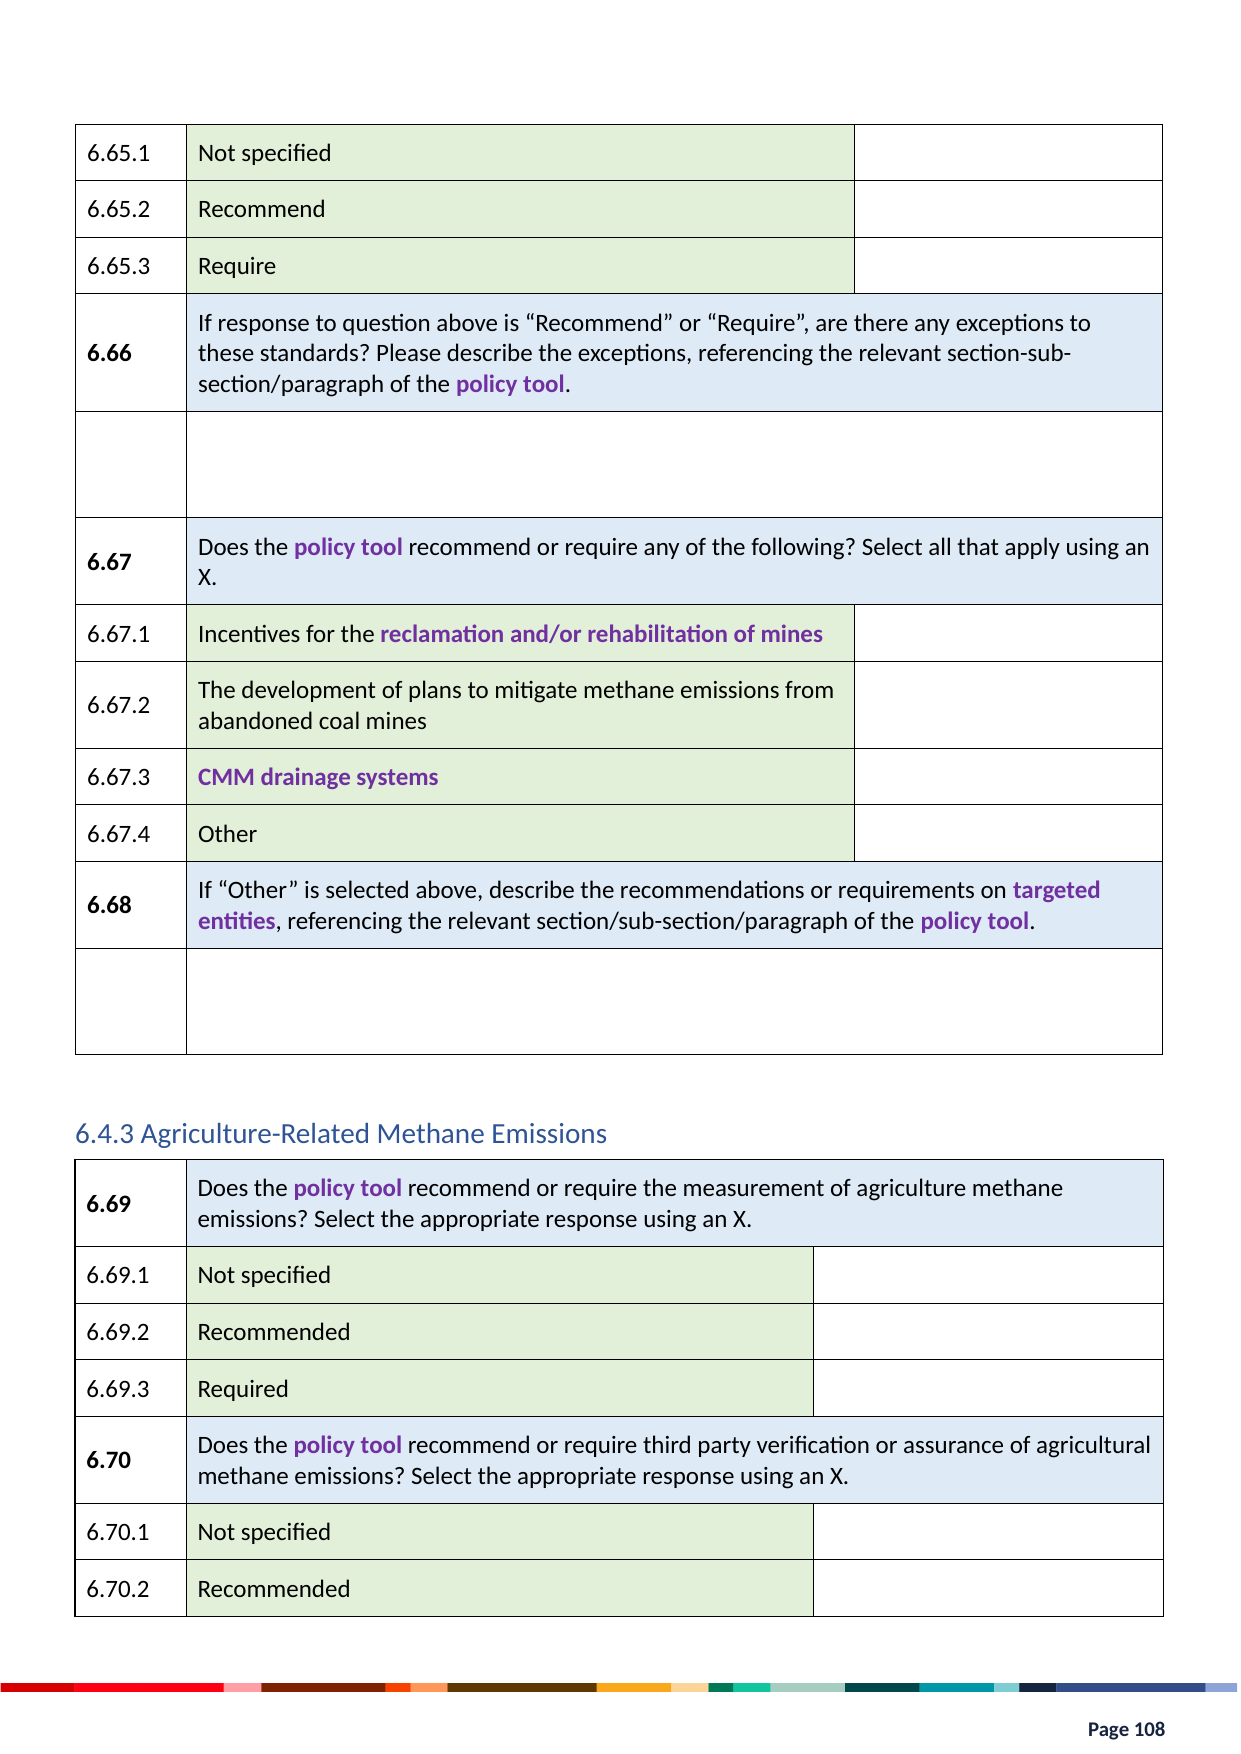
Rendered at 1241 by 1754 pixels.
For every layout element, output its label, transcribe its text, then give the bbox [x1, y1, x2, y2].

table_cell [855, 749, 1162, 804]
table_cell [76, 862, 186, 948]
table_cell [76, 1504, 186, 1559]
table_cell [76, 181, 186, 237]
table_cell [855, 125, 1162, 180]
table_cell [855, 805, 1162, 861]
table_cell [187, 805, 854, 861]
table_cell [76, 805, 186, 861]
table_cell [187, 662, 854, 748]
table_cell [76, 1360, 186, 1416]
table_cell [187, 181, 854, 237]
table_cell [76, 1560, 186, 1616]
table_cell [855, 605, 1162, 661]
picture [0, 1683, 1236, 1692]
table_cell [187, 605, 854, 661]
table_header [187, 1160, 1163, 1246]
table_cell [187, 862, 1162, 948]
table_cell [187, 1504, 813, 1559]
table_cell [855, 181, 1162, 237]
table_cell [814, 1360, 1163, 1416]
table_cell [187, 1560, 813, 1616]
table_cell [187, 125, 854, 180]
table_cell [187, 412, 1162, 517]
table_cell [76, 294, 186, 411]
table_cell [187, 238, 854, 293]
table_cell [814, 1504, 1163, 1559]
subtitle 6.4.3 Agriculture-Related Methane Emissions [75, 1115, 1165, 1151]
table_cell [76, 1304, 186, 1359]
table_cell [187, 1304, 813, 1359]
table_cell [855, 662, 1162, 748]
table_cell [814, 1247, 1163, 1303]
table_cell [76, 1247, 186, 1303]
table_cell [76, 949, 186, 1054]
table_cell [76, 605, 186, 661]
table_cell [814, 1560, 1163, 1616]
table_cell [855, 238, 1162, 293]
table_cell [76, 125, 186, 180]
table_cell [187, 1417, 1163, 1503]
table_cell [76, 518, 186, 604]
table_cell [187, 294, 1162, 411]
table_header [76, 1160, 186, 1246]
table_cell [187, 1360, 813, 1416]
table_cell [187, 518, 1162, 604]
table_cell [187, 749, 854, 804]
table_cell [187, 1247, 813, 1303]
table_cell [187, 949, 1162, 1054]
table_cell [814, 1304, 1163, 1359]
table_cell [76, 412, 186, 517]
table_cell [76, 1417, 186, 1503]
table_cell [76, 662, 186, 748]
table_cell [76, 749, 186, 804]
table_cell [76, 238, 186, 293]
